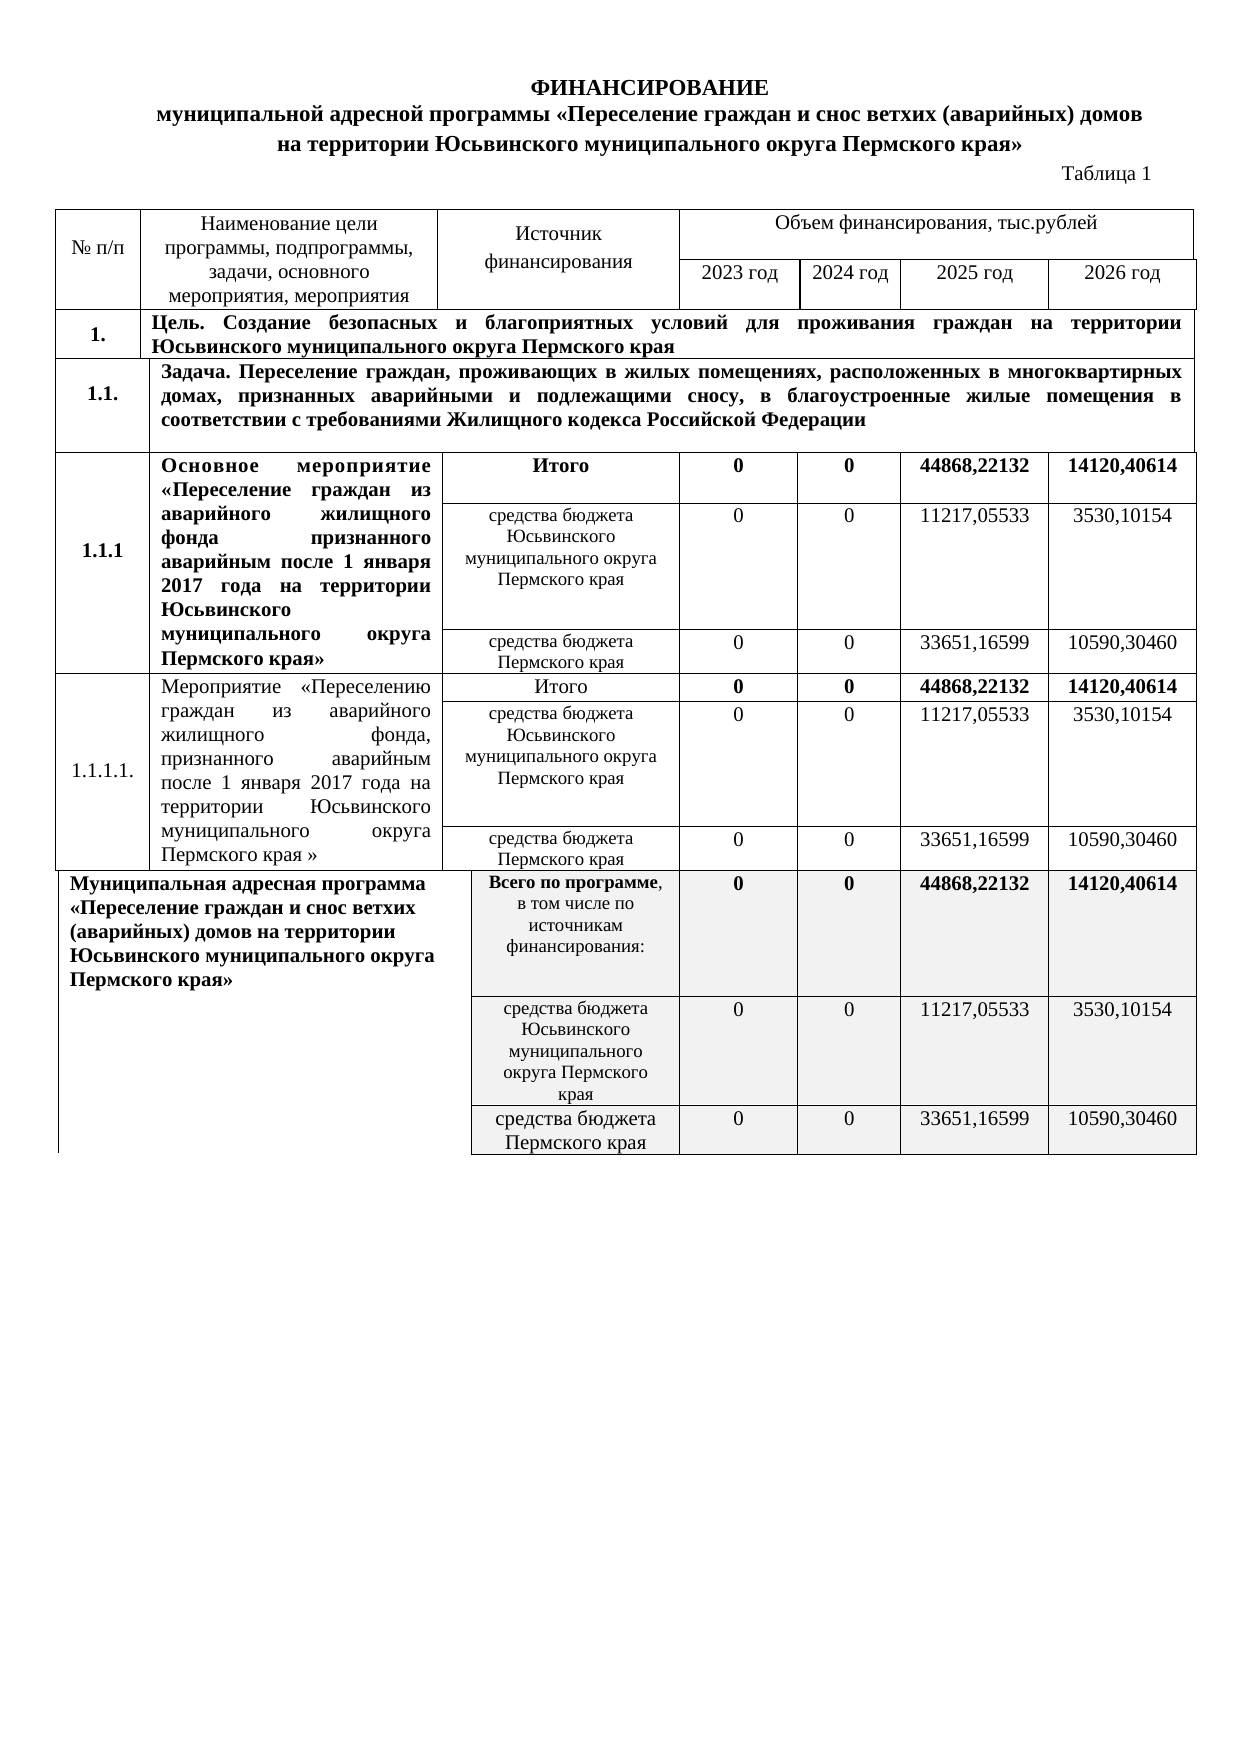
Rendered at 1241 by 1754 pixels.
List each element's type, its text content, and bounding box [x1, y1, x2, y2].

table_cell 0 [798, 630, 900, 673]
table_cell 3530,10154 [1049, 997, 1196, 1104]
table_header Объем финансирования, тыс.рублей [680, 210, 1193, 259]
table_cell Итого [443, 674, 679, 701]
table_cell 2023 год [680, 260, 799, 309]
table_cell 0 [680, 871, 797, 996]
table_cell Итого [443, 453, 679, 502]
table_cell 33651,16599 [901, 1106, 1048, 1154]
table_cell 0 [680, 827, 797, 870]
table_cell 0 [798, 504, 900, 629]
table_cell 33651,16599 [901, 827, 1048, 870]
table_cell 1. [56, 310, 140, 358]
table_cell 33651,16599 [901, 630, 1048, 673]
table_cell 11217,05533 [901, 997, 1048, 1104]
table_cell 0 [680, 504, 797, 629]
table_cell 2026 год [1049, 260, 1196, 309]
table_cell 0 [680, 674, 797, 701]
table_cell Задача. Переселение граждан, проживающих в жилых помещениях, расположенных в многоквартирных домах, признанных аварийными и подлежащими сносу, в благоустроенные жилые помещения в соответствии с требованиями Жилищного кодекса Российской Федерации [150, 359, 1194, 452]
table_cell Муниципальная адресная программа «Переселение граждан и снос ветхих (аварийных) домов на территории Юсьвинского муниципального округа Пермского края» [58, 871, 471, 1154]
table_cell 10590,30460 [1049, 827, 1196, 870]
table_cell 0 [798, 453, 900, 502]
table_cell 3530,10154 [1049, 504, 1196, 629]
table_cell 0 [798, 871, 900, 996]
table_cell 0 [798, 674, 900, 701]
table_cell средства бюджета Юсьвинского муниципального округа Пермского края [472, 997, 679, 1104]
table_cell средства бюджета Юсьвинского муниципального округа Пермского края [443, 702, 679, 826]
table_cell 0 [680, 453, 797, 502]
table_cell Основное мероприятие «Переселение граждан из аварийного жилищного фонда признанного аварийным после 1 января 2017 года на территории Юсьвинского муниципального округа Пермского края» [150, 453, 442, 673]
table_cell 11217,05533 [901, 702, 1048, 826]
table_header Источник финансирования [438, 210, 679, 309]
table_cell 0 [798, 702, 900, 826]
table_cell 1.1. [56, 359, 149, 452]
table_cell 10590,30460 [1049, 630, 1196, 673]
table_cell 1.1.1.1. [56, 674, 149, 870]
table_header Наименование цели программы, подпрограммы, задачи, основного мероприятия, мероприятия [141, 210, 437, 309]
table_cell средства бюджета Пермского края [443, 630, 679, 673]
table_cell 2024 год [801, 260, 900, 309]
table_cell 14120,40614 [1049, 453, 1196, 502]
table_cell 0 [798, 1106, 900, 1154]
table_cell 14120,40614 [1049, 871, 1196, 996]
table_cell средства бюджета Пермского края [472, 1106, 679, 1154]
table_cell Мероприятие «Переселению граждан из аварийного жилищного фонда, признанного аварийным после 1 января 2017 года на территории Юсьвинского муниципального округа Пермского края » [150, 674, 442, 870]
table_cell средства бюджета Пермского края [443, 827, 679, 870]
table_cell 10590,30460 [1049, 1106, 1196, 1154]
table_cell средства бюджета Юсьвинского муниципального округа Пермского края [443, 504, 679, 629]
text муниципальной адресной программы «Переселение граждан и снос ветхих (аварийных) домов на территории Юсьвинского муниципального округа Пермского края» [148, 100, 1152, 157]
table_header № п/п [56, 210, 140, 309]
table_cell 11217,05533 [901, 504, 1048, 629]
table_cell 0 [680, 997, 797, 1104]
table_cell 14120,40614 [1049, 674, 1196, 701]
table_cell 0 [680, 630, 797, 673]
table_cell 0 [680, 1106, 797, 1154]
text ФИНАНСИРОВАНИЕ [148, 74, 1152, 100]
table_cell 44868,22132 [901, 453, 1048, 502]
table_cell Цель. Создание безопасных и благоприятных условий для проживания граждан на территории Юсьвинского муниципального округа Пермского края [141, 310, 1194, 358]
table_cell 0 [798, 827, 900, 870]
table_cell Всего по программе, в том числе по источникам финансирования: [472, 871, 679, 996]
table_cell 1.1.1 [56, 453, 149, 673]
table_cell 2025 год [901, 260, 1048, 309]
table_cell 44868,22132 [901, 674, 1048, 701]
table_cell 0 [798, 997, 900, 1104]
table_cell 44868,22132 [901, 871, 1048, 996]
text Таблица 1 [241, 161, 1152, 185]
table_cell 0 [680, 702, 797, 826]
table_cell 3530,10154 [1049, 702, 1196, 826]
